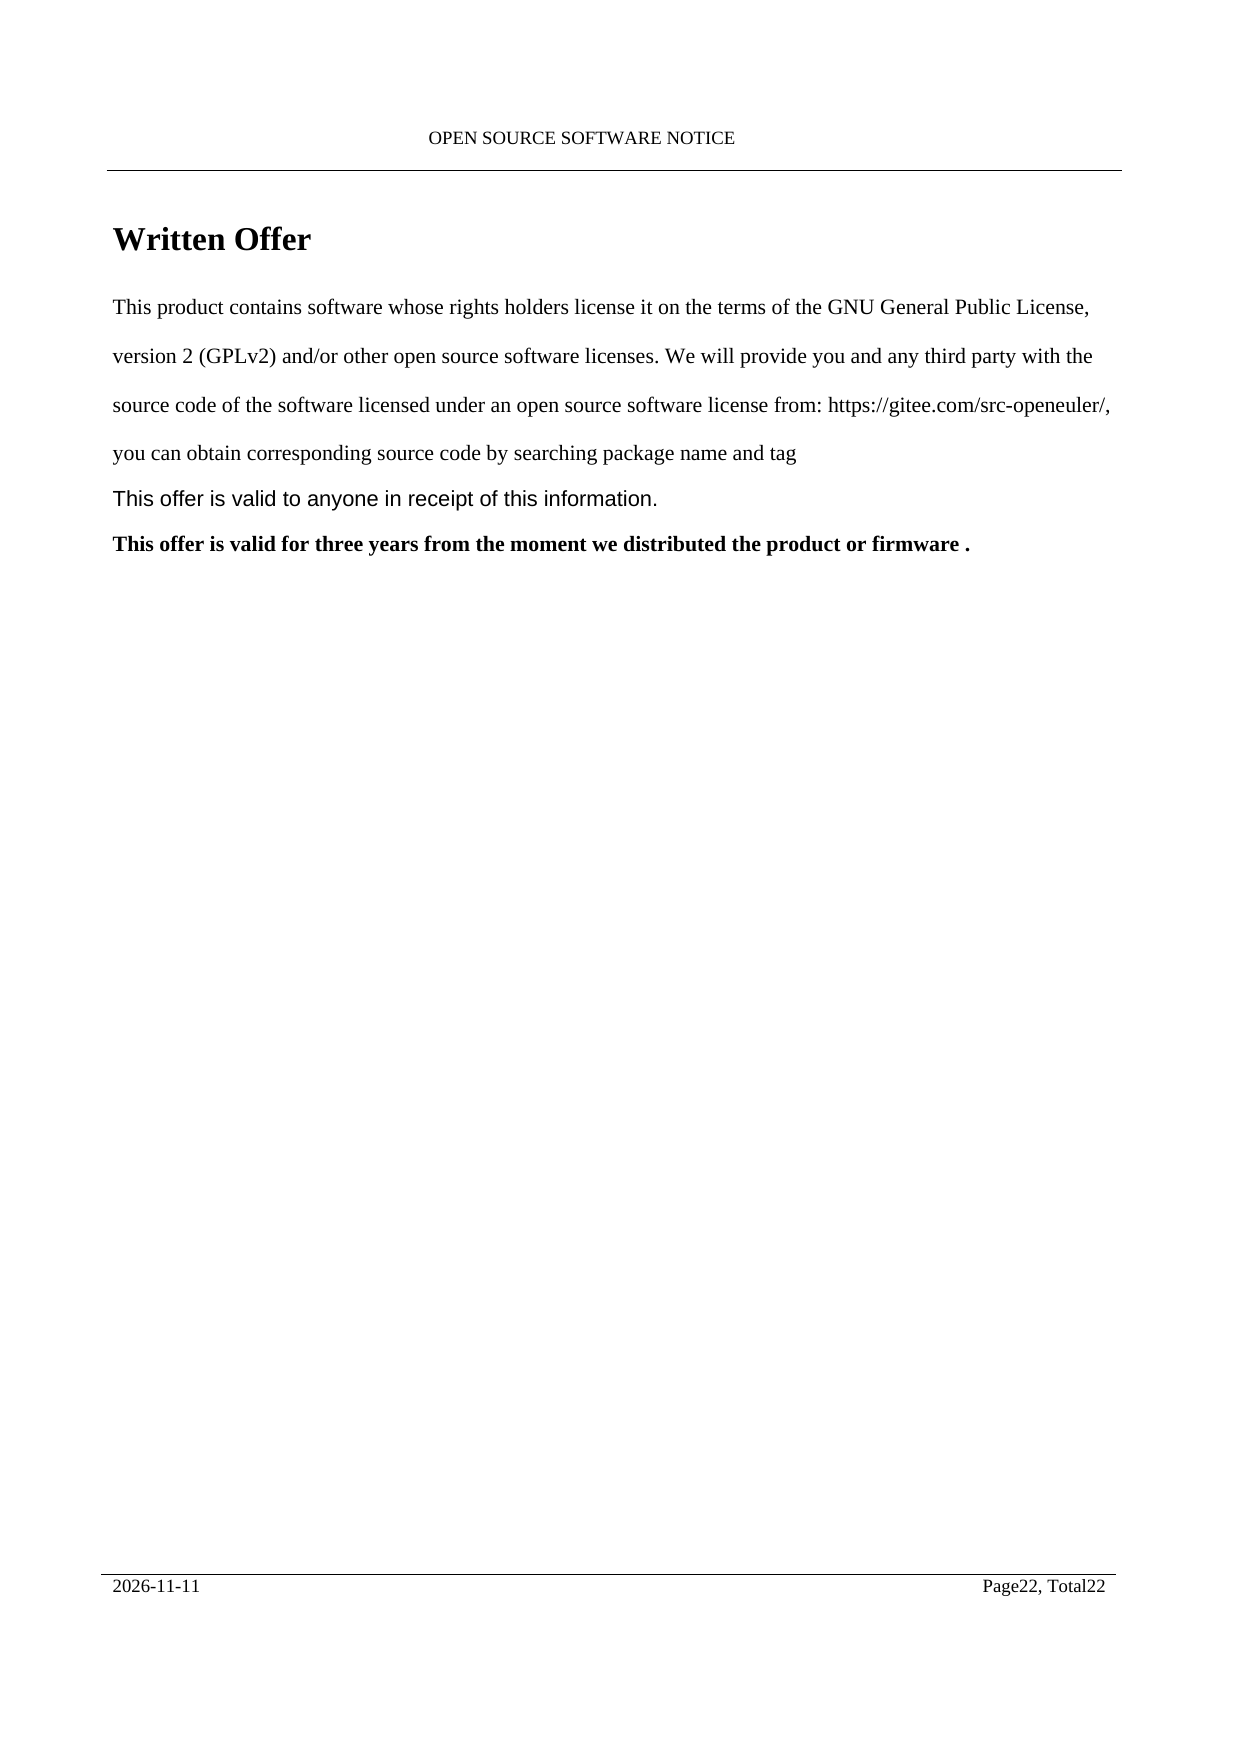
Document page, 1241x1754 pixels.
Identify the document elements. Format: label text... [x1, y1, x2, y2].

text This product contains software whose rights holders license it on the terms of the GNU General Public License, version 2 (GPLv2) and/or other open source software licenses. We will provide you and any third party with the source code of the software licensed under an open source software license from: https://gitee.com/src-openeuler/, you can obtain corresponding source code by searching package name and tag [112, 291, 1128, 469]
text Written Offer [112, 206, 1128, 271]
text This offer is valid for three years from the moment we distributed the product or firmware . [112, 527, 1128, 559]
text This offer is valid to anyone in receipt of this information. [112, 482, 1128, 514]
